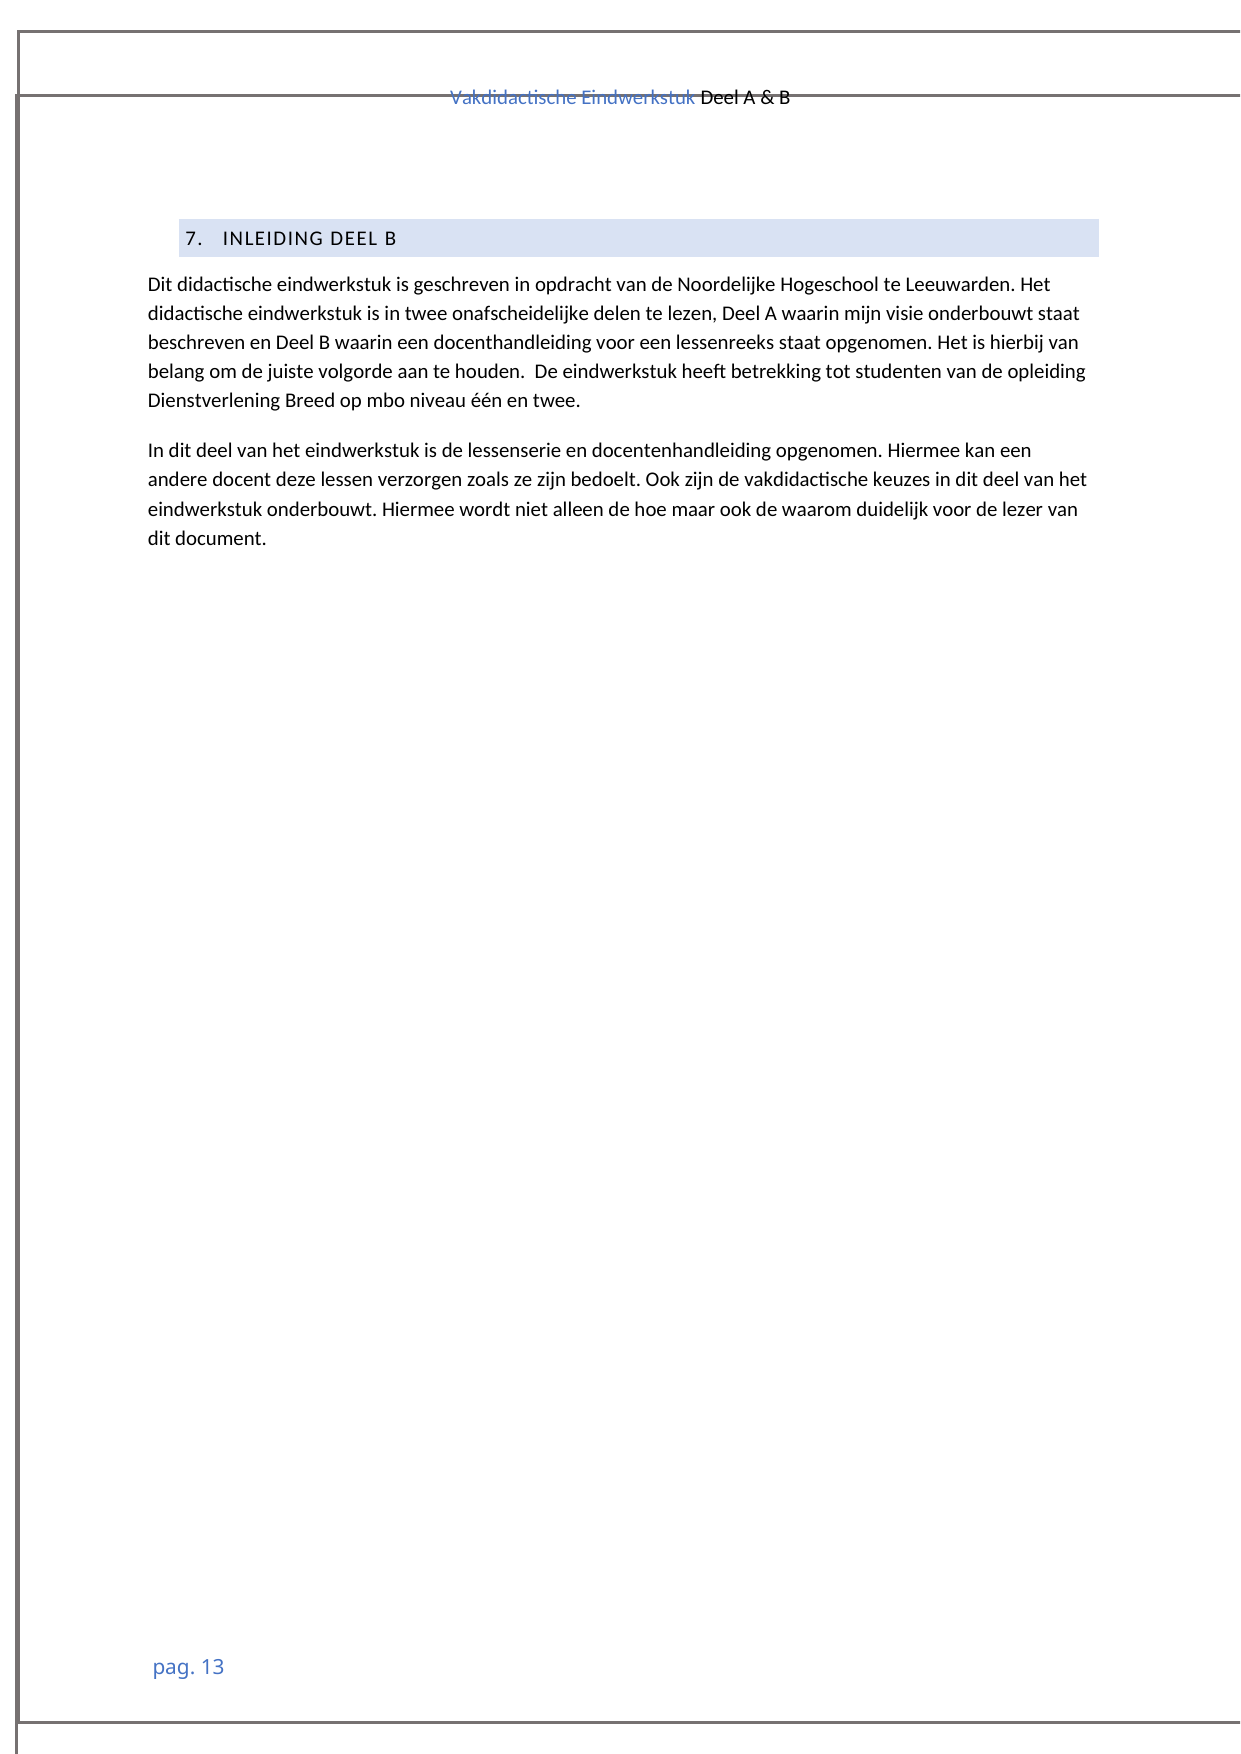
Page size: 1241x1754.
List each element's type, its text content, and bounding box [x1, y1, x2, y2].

text In dit deel van het eindwerkstuk is de lessenserie en docentenhandleiding opgenomen. Hiermee kan een andere docent deze lessen verzorgen zoals ze zijn bedoelt. Ook zijn de vakdidactische keuzes in dit deel van het eindwerkstuk onderbouwt. Hiermee wordt niet alleen de hoe maar ook de waarom duidelijk voor de lezer van dit document. [148, 437, 1093, 550]
text Dit didactische eindwerkstuk is geschreven in opdracht van de Noordelijke Hogeschool te Leeuwarden. Het didactische eindwerkstuk is in twee onafscheidelijke delen te lezen, Deel A waarin mijn visie onderbouwt staat beschreven en Deel B waarin een docenthandleiding voor een lessenreeks staat opgenomen. Het is hierbij van belang om de juiste volgorde aan te houden. De eindwerkstuk heeft betrekking tot studenten van de opleiding Dienstverlening Breed op mbo niveau één en twee. [148, 271, 1093, 413]
subtitle Inleiding deel B [185, 225, 1093, 250]
